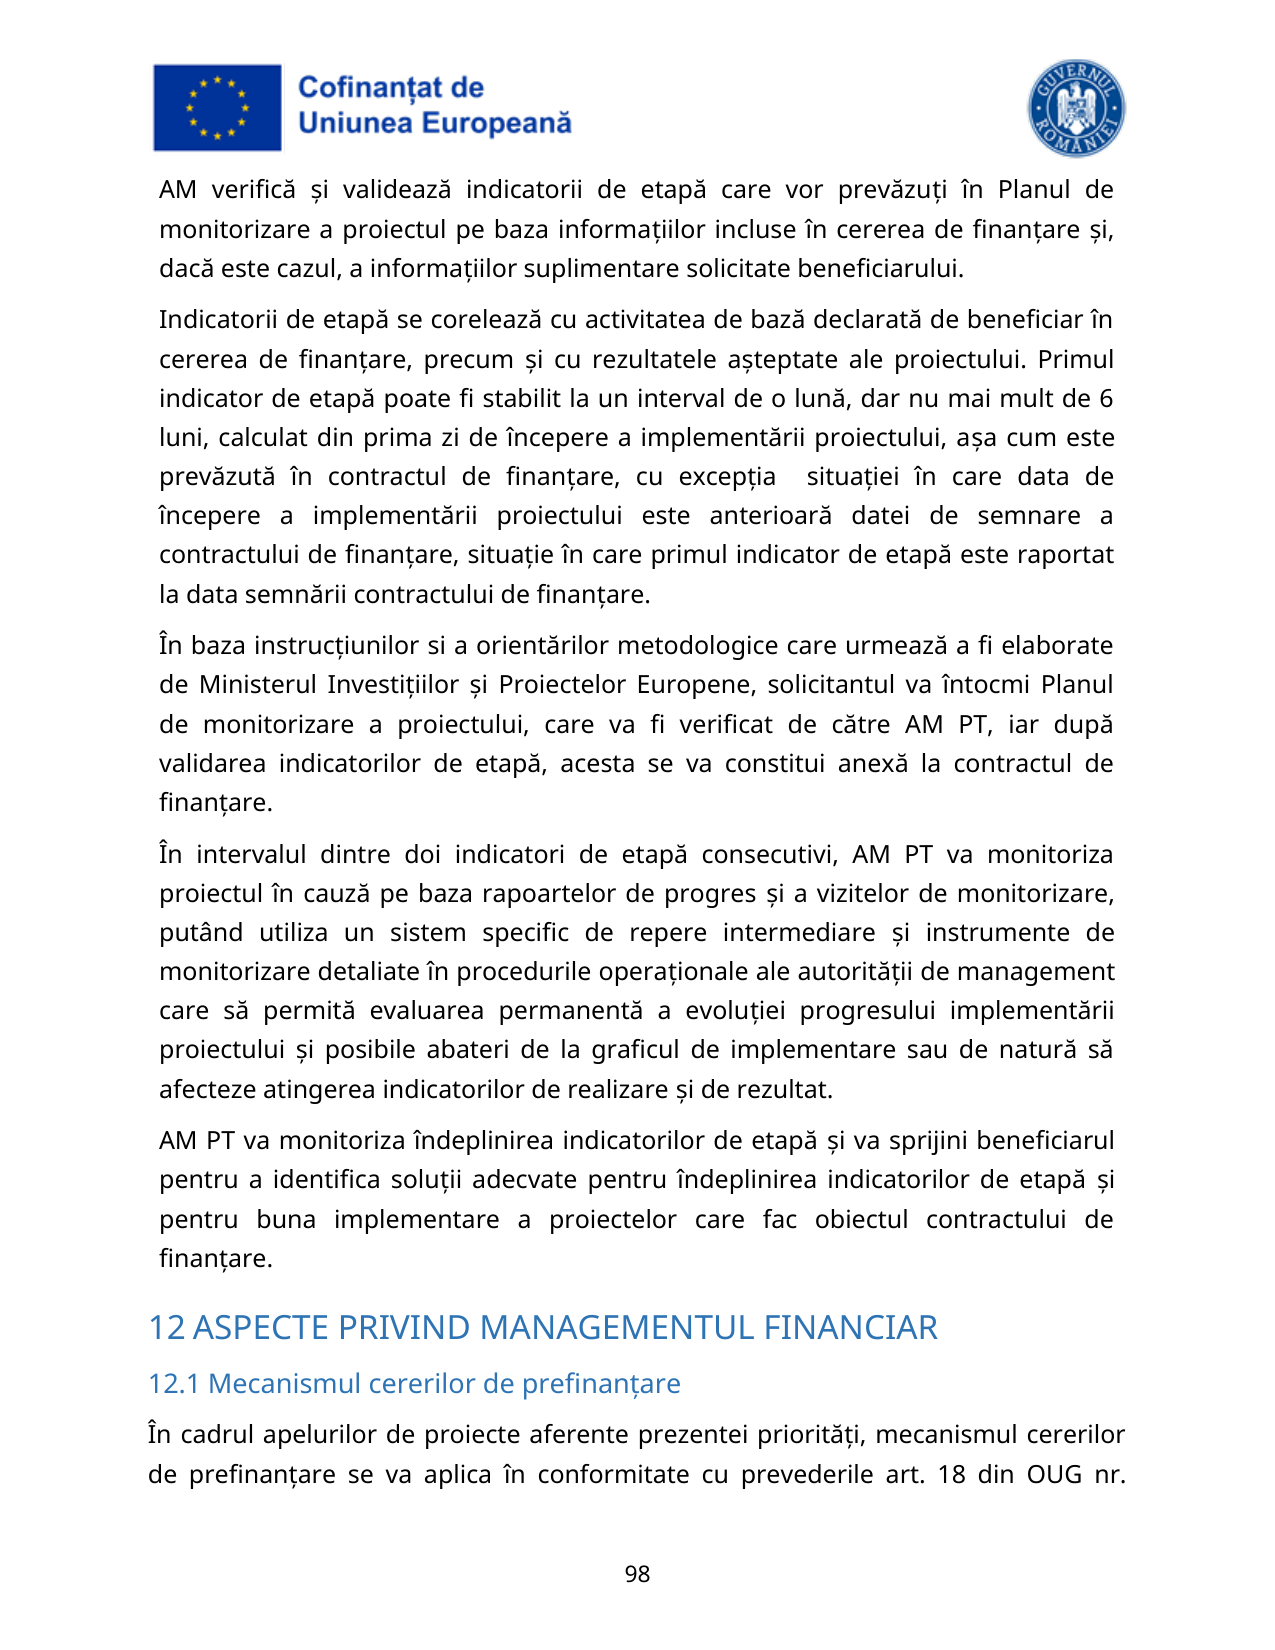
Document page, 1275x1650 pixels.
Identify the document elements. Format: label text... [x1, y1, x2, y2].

subtitle Mecanismul cererilor de prefinanțare [148, 1365, 1127, 1402]
subtitle ASPECTE PRIVIND MANAGEMENTUL FINANCIAR [148, 1303, 1127, 1349]
picture [147, 59, 1128, 160]
